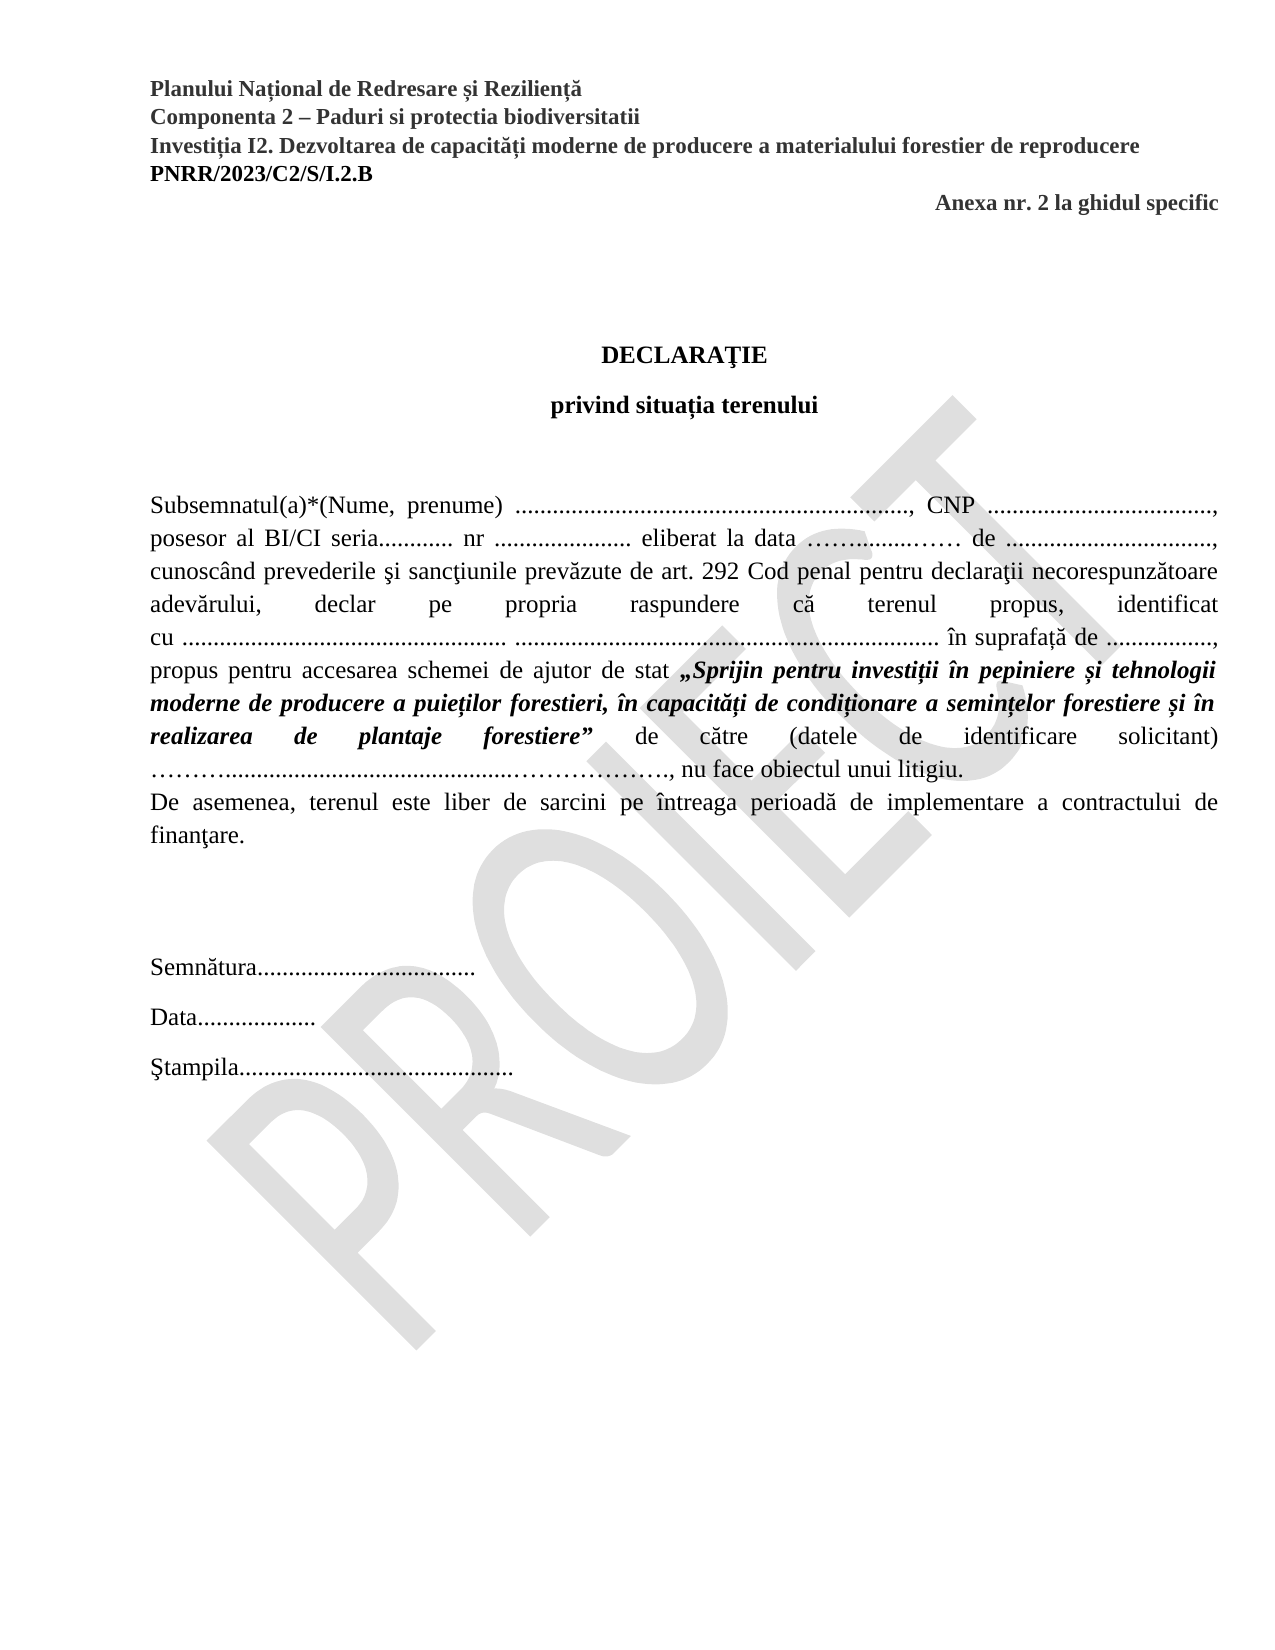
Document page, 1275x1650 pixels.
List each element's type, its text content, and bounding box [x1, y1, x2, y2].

text privind situația terenului [150, 390, 1219, 419]
text Ştampila............................................ [150, 1052, 1219, 1080]
text Subsemnatul(a)*(Nume, prenume) ..............................................................., CNP ...................................., posesor al BI/CI seria............ nr ...................... eliberat la data …….........…… de ................................., cunoscând prevederile şi sancţiunile prevăzute de art. 292 Cod penal pentru declaraţii necorespunzătoare adevărului, declar pe propria raspundere că terenul propus, identificat cu .................................................... .................................................................... în suprafață de ................., propus pentru accesarea schemei de ajutor de stat „Sprijin pentru investiții în pepiniere și tehnologii moderne de producere a puieților forestieri, în capacități de condiționare a semințelor forestiere și în realizarea de plantaje forestiere” de către (datele de identificare solicitant) ………..............................................………………., nu face obiectul unui litigiu. [150, 490, 1219, 783]
text Semnătura................................... [150, 952, 1219, 981]
text DECLARAŢIE [150, 341, 1219, 369]
text Data................... [150, 1002, 1219, 1031]
text De asemenea, terenul este liber de sarcini pe întreaga perioadă de implementare a contractului de finanţare. [150, 787, 1219, 849]
